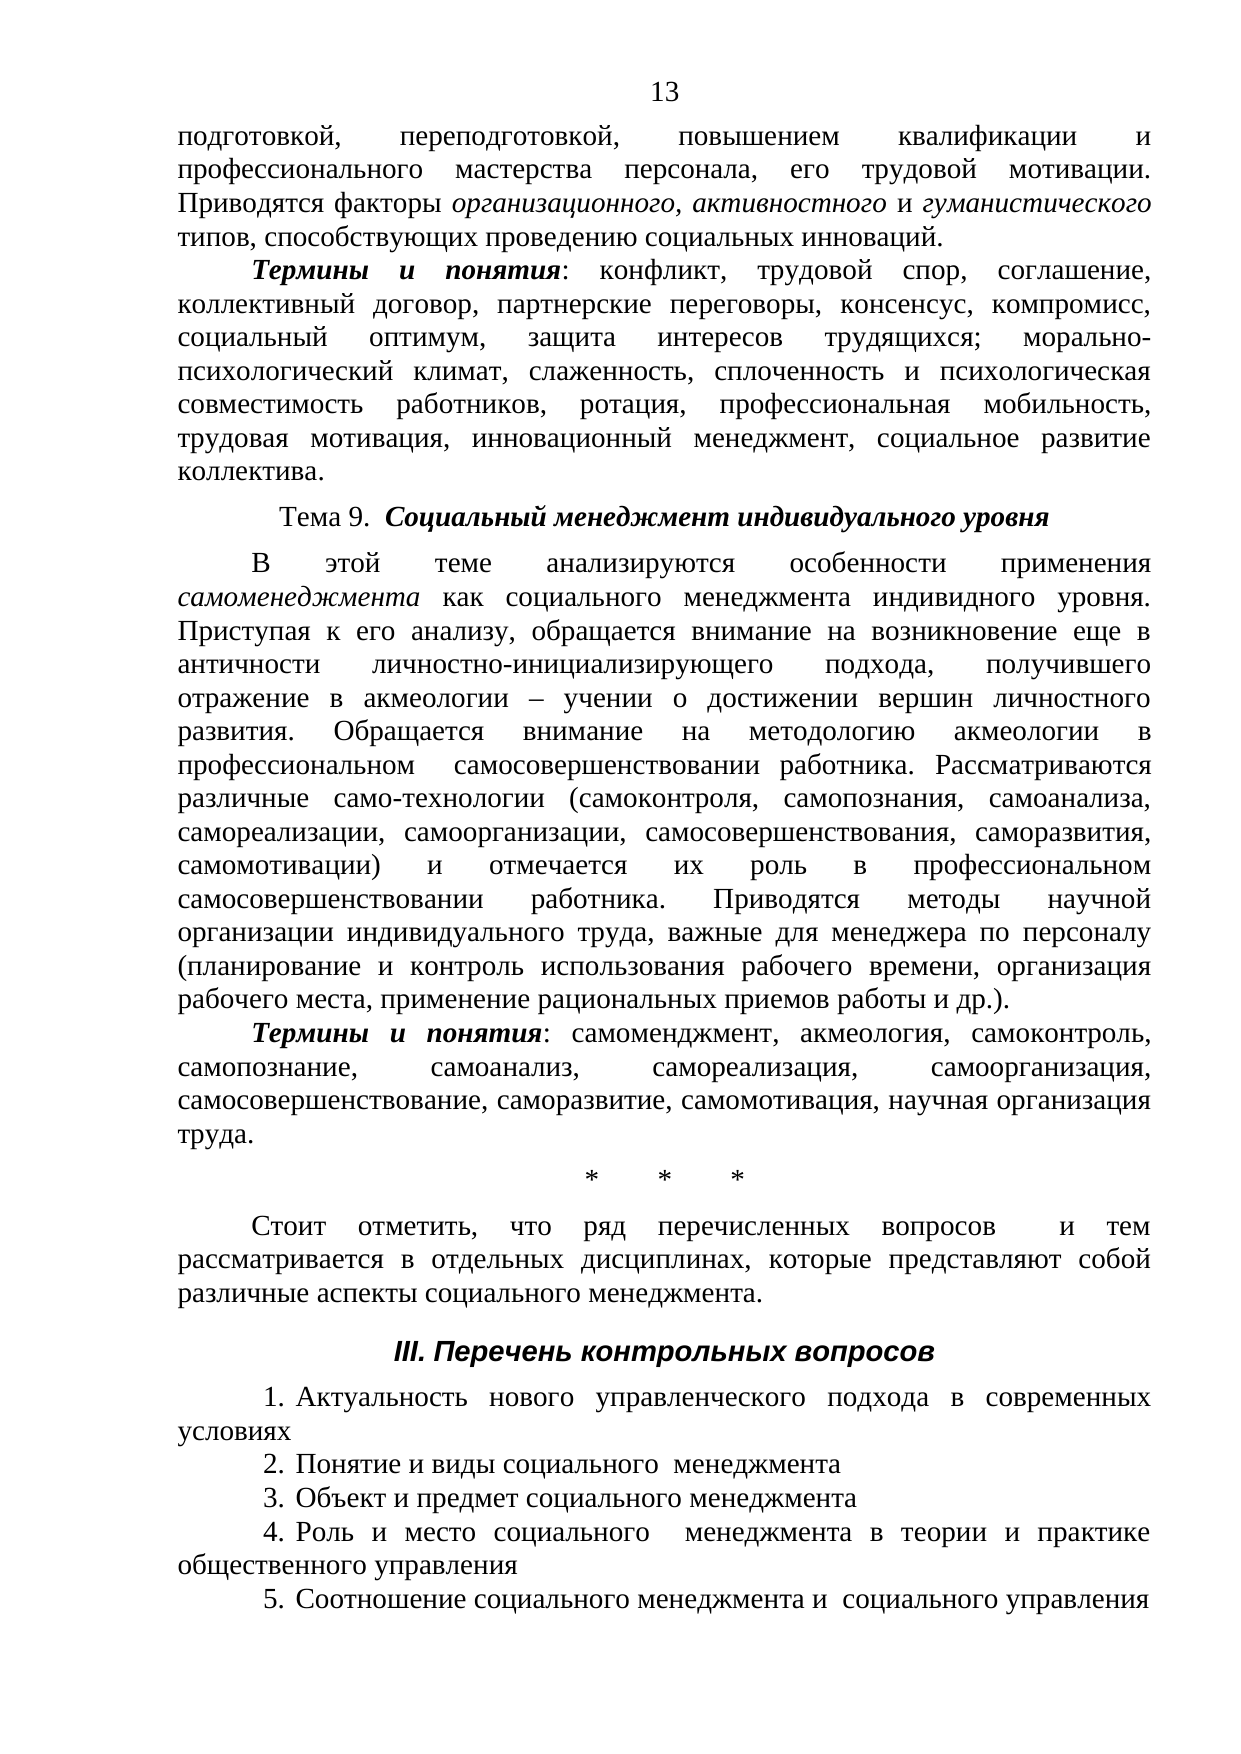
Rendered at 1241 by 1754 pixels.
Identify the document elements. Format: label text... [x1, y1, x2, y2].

text Стоит отметить, что ряд перечисленных вопросов и тем рассматривается в отдельных дисциплинах, которые представляют собой различные аспекты социального менеджмента. [177, 1208, 1152, 1308]
text Термины и понятия: конфликт, трудовой спор, соглашение, коллективный договор, партнерские переговоры, консенсус, компромисс, социальный оптимум, защита интересов трудящихся; морально-психологический климат, слаженность, сплоченность и психологическая совместимость работников, ротация, профессиональная мобильность, трудовая мотивация, инновационный менеджмент, социальное развитие коллектива. [177, 252, 1152, 487]
subtitle III. Перечень контрольных вопросов [177, 1333, 1152, 1367]
list Объект и предмет социального менеджмента [177, 1480, 1152, 1514]
list Актуальность нового управленческого подхода в современных условиях [177, 1379, 1152, 1447]
list Понятие и виды социального менеджмента [177, 1447, 1152, 1480]
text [177, 118, 1152, 252]
list Роль и место социального менеджмента в теории и практике общественного управления [177, 1514, 1152, 1581]
text Термины и понятия: самоменджмент, акмеология, самоконтроль, самопознание, самоанализ, самореализация, самоорганизация, самосовершенствование, саморазвитие, самомотивация, научная организация труда. [177, 1015, 1152, 1149]
text В этой теме анализируются особенности применения самоменеджмента как социального менеджмента индивидного уровня. Приступая к его анализу, обращается внимание на возникновение еще в античности личностно-инициализирующего подхода, получившего отражение в акмеологии – учении о достижении вершин личностного развития. Обращается внимание на методологию акмеологии в профессиональном самосовершенствовании работника. Рассматриваются различные само-технологии (самоконтроля, самопознания, самоанализа, самореализации, самоорганизации, самосовершенствования, саморазвития, самомотивации) и отмечается их роль в профессиональном самосовершенствовании работника. Приводятся методы научной организации индивидуального труда, важные для менеджера по персоналу (планирование и контроль использования рабочего времени, организация рабочего места, применение рациональных приемов работы и др.). [177, 546, 1152, 1015]
text Тема 9. Социальный менеджмент индивидуального уровня [177, 499, 1152, 533]
text * * * [177, 1162, 1152, 1195]
list Соотношение социального менеджмента и социального управления [177, 1581, 1152, 1614]
